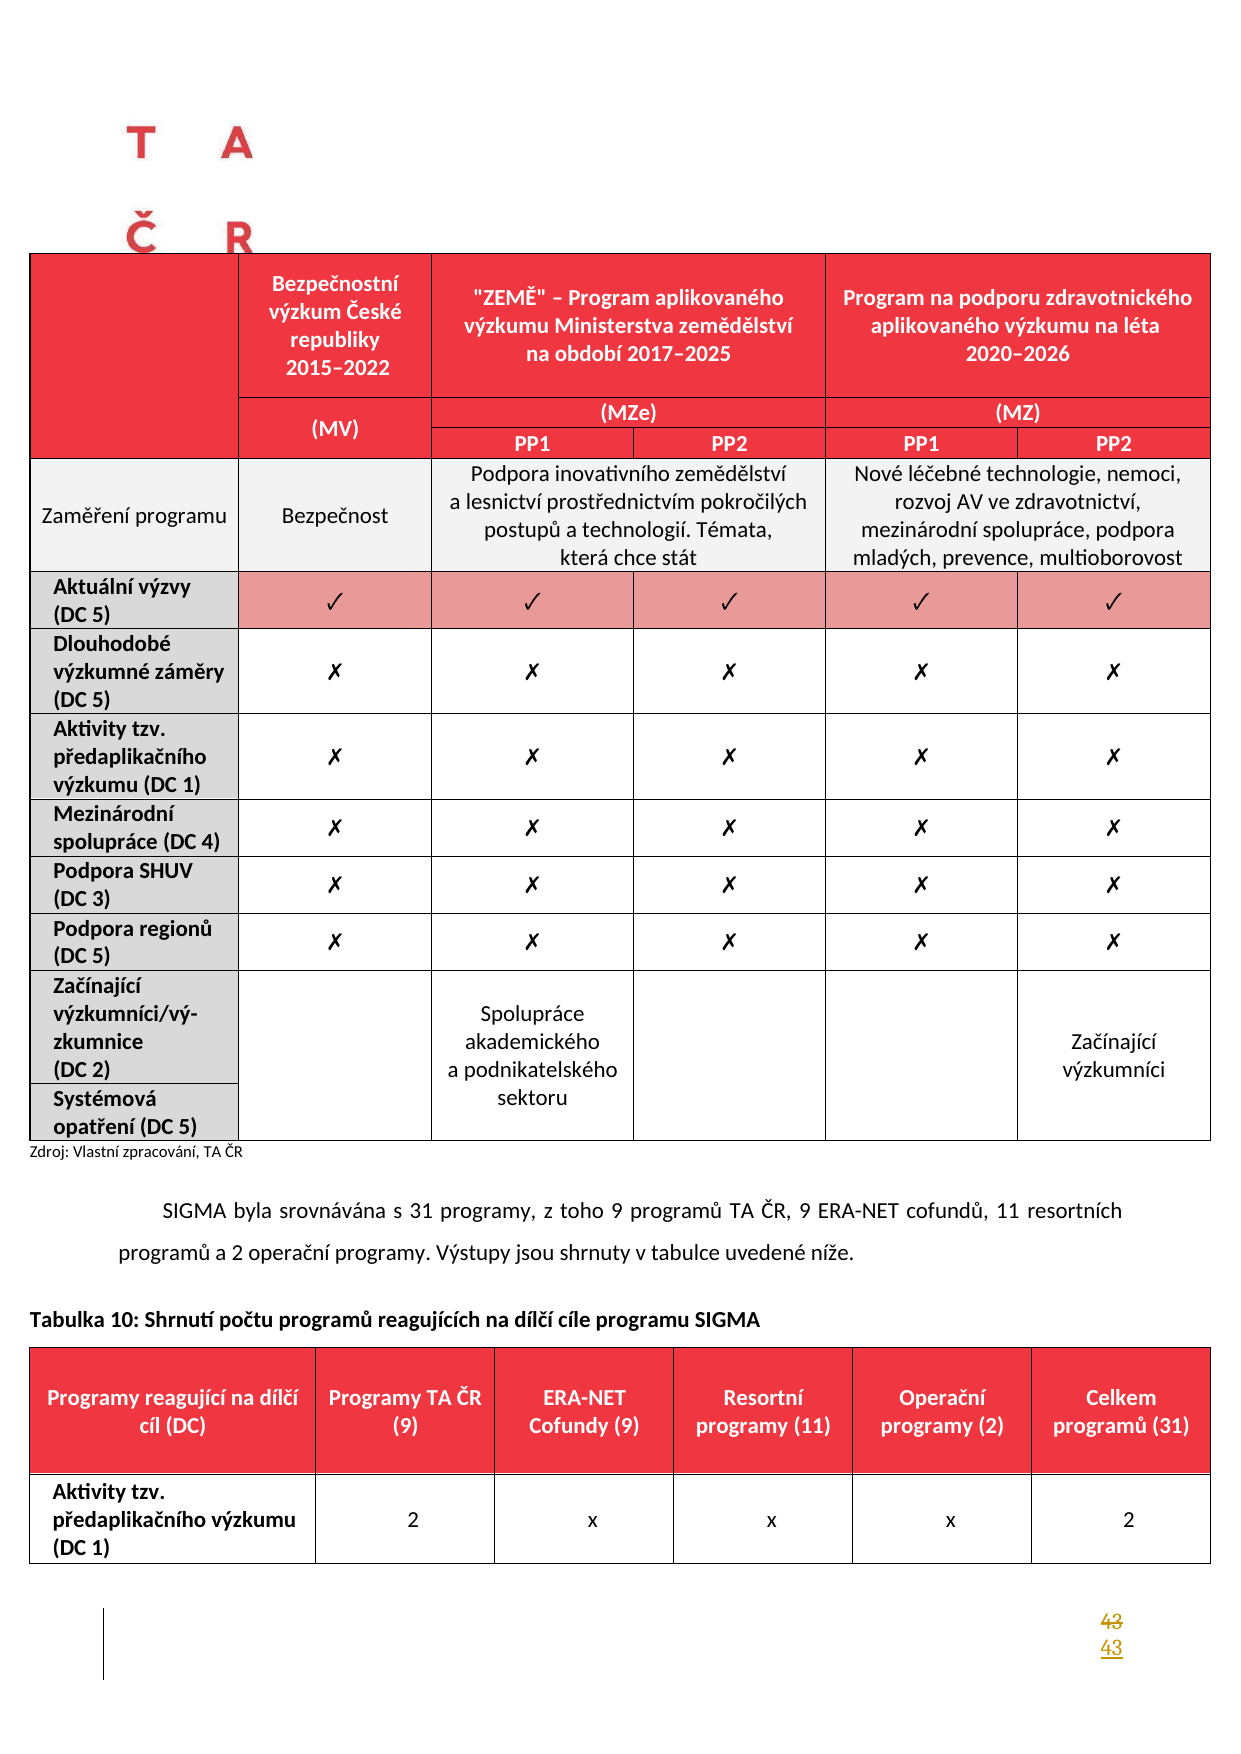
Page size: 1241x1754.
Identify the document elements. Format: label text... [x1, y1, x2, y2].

table_cell [634, 971, 825, 1140]
table_cell 2 [316, 1475, 494, 1563]
table_cell ✗ [634, 629, 825, 713]
table_cell ✗ [826, 714, 1017, 798]
text Zdroj: Vlastní zpracování, TA ČR [29, 1141, 1122, 1161]
table_cell PP1 [432, 428, 633, 458]
table_cell 🗸 [1018, 572, 1210, 628]
table_cell Podpora inovativního zemědělství a lesnictví prostřednictvím pokročilých postupů a technologií. Témata, která chce stát [432, 459, 825, 571]
table_header Programy TA ČR (9) [316, 1348, 494, 1473]
table_cell ✗ [432, 857, 633, 913]
table_header Celkem programů (31) [1032, 1348, 1210, 1473]
table_cell ✗ [432, 800, 633, 856]
table_cell ✗ [239, 714, 431, 798]
table_cell 2 [1032, 1475, 1210, 1563]
table_cell x [853, 1475, 1031, 1563]
table_cell Systémová opatření (DC 5) [31, 1084, 238, 1140]
table_cell (MZe) [432, 398, 825, 427]
table_cell Aktivity tzv. předaplikačního výzkumu (DC 1) [31, 714, 238, 798]
table_cell ✗ [432, 714, 633, 798]
picture [0, 0, 253, 253]
table_cell (MV) [239, 398, 431, 458]
table_cell Podpora SHUV (DC 3) [31, 857, 238, 913]
table_cell ✗ [826, 857, 1017, 913]
table_cell Aktivity tzv. předaplikačního výzkumu (DC 1) [30, 1475, 315, 1563]
table_cell ✗ [239, 800, 431, 856]
table_cell Program na podporu zdravotnického aplikovaného výzkumu na léta 2020–2026 [826, 254, 1210, 397]
table_cell ✗ [1018, 800, 1210, 856]
table_cell ✗ [432, 629, 633, 713]
table_cell ✗ [634, 914, 825, 970]
table_cell 🗸 [634, 572, 825, 628]
table_cell PP2 [634, 428, 825, 458]
table_cell ✗ [432, 914, 633, 970]
table_cell ✗ [826, 800, 1017, 856]
table_cell Mezinárodní spolupráce (DC 4) [31, 800, 238, 856]
table_cell [239, 971, 431, 1140]
table_cell ✗ [239, 914, 431, 970]
table_cell ✗ [1018, 714, 1210, 798]
table_header Resortní programy (11) [674, 1348, 852, 1473]
table_cell ✗ [826, 914, 1017, 970]
table_cell Zaměření programu [31, 459, 238, 571]
table_header Programy reagující na dílčí cíl (DC) [30, 1348, 315, 1473]
table_cell Dlouhodobé výzkumné záměry (DC 5) [31, 629, 238, 713]
table_cell Spolupráce akademického a podnikatelského sektoru [432, 971, 633, 1140]
table_cell x [495, 1475, 673, 1563]
table_cell Nové léčebné technologie, nemoci, rozvoj AV ve zdravotnictví, mezinárodní spolupráce, podpora mladých, prevence, multioborovost [826, 459, 1210, 571]
table_cell [826, 971, 1017, 1140]
table_cell PP1 [826, 428, 1017, 458]
table_cell 🗸 [239, 572, 431, 628]
table_cell Začínající výzkumníci [1018, 971, 1210, 1140]
table_cell x [674, 1475, 852, 1563]
table_cell Podpora regionů (DC 5) [31, 914, 238, 970]
text SIGMA byla srovnávána s 31 programy, z toho 9 programů TA ČR, 9 ERA-NET cofundů, 11 resortních programů a 2 operační programy. Výstupy jsou shrnuty v tabulce uvedené níže. [118, 1196, 1122, 1266]
table_cell ✗ [1018, 857, 1210, 913]
table_cell 🗸 [826, 572, 1017, 628]
table_cell Bezpečnost [239, 459, 431, 571]
table_cell PP2 [1018, 428, 1210, 458]
table_cell Aktuální výzvy (DC 5) [31, 572, 238, 628]
table_header Operační programy (2) [853, 1348, 1031, 1473]
table_cell 🗸 [432, 572, 633, 628]
text Tabulka 10: Shrnutí počtu programů reagujících na dílčí cíle programu SIGMA [29, 1305, 1122, 1333]
table_cell "ZEMĚ" – Program aplikovaného výzkumu Ministerstva zemědělství na období 2017–2025 [432, 254, 825, 397]
table_cell ✗ [1018, 629, 1210, 713]
table_cell ✗ [1018, 914, 1210, 970]
table_cell (MZ) [826, 398, 1210, 427]
table_cell ✗ [239, 629, 431, 713]
table_header ERA-NET Cofundy (9) [495, 1348, 673, 1473]
table_cell ✗ [239, 857, 431, 913]
table_cell ✗ [634, 857, 825, 913]
table_cell ✗ [826, 629, 1017, 713]
table_cell Bezpečnostní výzkum České republiky 2015–2022 [239, 254, 431, 397]
table_cell ✗ [634, 800, 825, 856]
table_cell Začínající výzkumníci/vý-zkumnice (DC 2) [31, 971, 238, 1083]
table_cell ✗ [634, 714, 825, 798]
